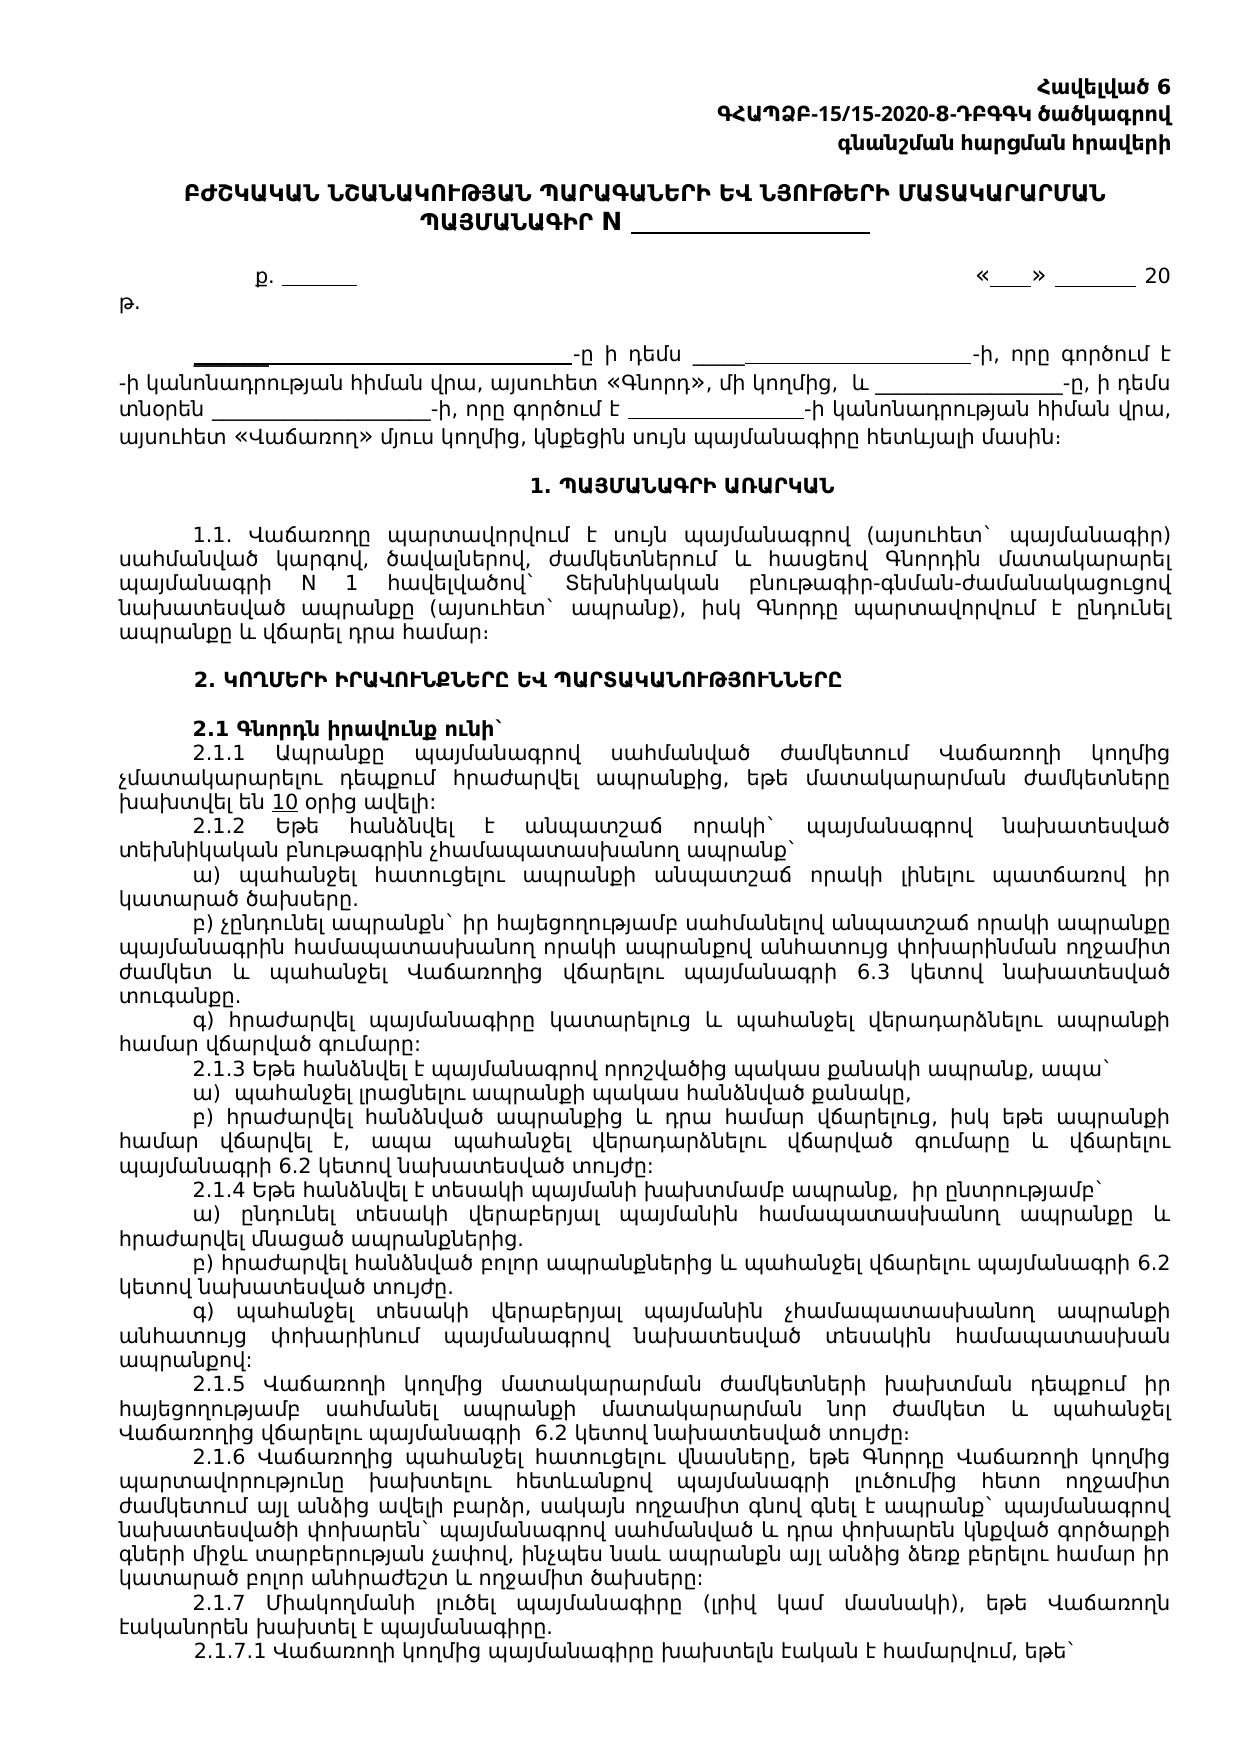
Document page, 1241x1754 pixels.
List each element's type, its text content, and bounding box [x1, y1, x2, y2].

text Հավելված 6 [118, 75, 1171, 99]
text ք. « » 20 թ. [118, 261, 1171, 314]
text գ) պահանջել տեսակի վերաբերյալ պայմանին չհամապատասխանող ապրանքի անհատույց փոխարինում պայմանագրով նախատեսված տեսակին համապատասխան ապրանքով: [118, 1299, 1171, 1372]
text 1. ՊԱՅՄԱՆԱԳՐԻ ԱՌԱՐԿԱՆ [118, 474, 1171, 498]
text 2.1 Գնորդն իրավունք ունի` [118, 717, 1171, 741]
text 2.1.4 Եթե հանձնվել է տեսակի պայմանի խախտմամբ ապրանք, իր ընտրությամբ` [118, 1178, 1171, 1202]
text 2.1.3 Եթե հանձնվել է պայմանագրով որոշվածից պակաս քանակի ապրանք, ապա` [118, 1057, 1171, 1081]
text ԲԺՇԿԱԿԱՆ ՆՇԱՆԱԿՈՒԹՅԱՆ ՊԱՐԱԳԱՆԵՐԻ ԵՎ ՆՅՈՒԹԵՐԻ ՄԱՏԱԿԱՐԱՐՄԱՆ [104, 180, 1171, 207]
text 1.1. Վաճառողը պարտավորվում է սույն պայմանագրով (այսուհետ` պայմանագիր) սահմանված կարգով, ծավալներով, ժամկետներում և հասցեով Գնորդին մատակարարել պայմանագրի N 1 հավելվածով` Տեխնիկական բնութագիր-գնման-ժամանակացուցով նախատեսված ապրանքը (այսուհետ` ապրանք), իսկ Գնորդը պարտավորվում է ընդունել ապրանքը և վճարել դրա համար։ [118, 523, 1171, 644]
text ա) պահանջել հատուցելու ապրանքի անպատշաճ որակի լինելու պատճառով իր կատարած ծախսերը. [118, 863, 1171, 911]
text բ) չընդունել ապրանքն` իր հայեցողությամբ սահմանելով անպատշաճ որակի ապրանքը պայմանագրին համապատասխանող որակի ապրանքով անհատույց փոխարինման ողջամիտ ժամկետ և պահանջել Վաճառողից վճարելու պայմանագրի 6.3 կետով նախատեսված տուգանքը. [118, 911, 1171, 1008]
text բ) հրաժարվել հանձնված բոլոր ապրանքներից և պահանջել վճարելու պայմանագրի 6.2 կետով նախատեսված տույժը. [118, 1251, 1171, 1299]
text 2.1.6 Վաճառողից պահանջել հատուցելու վնասները, եթե Գնորդը Վաճառողի կողմից պարտավորությունը խախտելու հետևանքով պայմանագրի լուծումից հետո ողջամիտ ժամկետում այլ անձից ավելի բարձր, սակայն ողջամիտ գնով գնել է ապրանք` պայմանագրով նախատեսվածի փոխարեն` պայմանագրով սահմանված և դրա փոխարեն կնքված գործարքի գների միջև տարբերության չափով, ինչպես նաև ապրանքն այլ անձից ձեռք բերելու համար իր կատարած բոլոր անհրաժեշտ և ողջամիտ ծախսերը: [118, 1445, 1171, 1591]
text 2.1.7 Միակողմանի լուծել պայմանագիրը (լրիվ կամ մասնակի), եթե Վաճառողն էականորեն խախտել է պայմանագիրը. [118, 1591, 1171, 1639]
text գնանշման հարցման հրավերի [118, 128, 1171, 156]
text ԳՀԱՊՁԲ-15/15-2020-8-ԴԲԳԳԿ ծածկագրով [118, 99, 1171, 128]
text ՊԱՅՄԱՆԱԳԻՐ N [104, 207, 1171, 236]
text 2.1.1 Ապրանքը պայմանագրով սահմանված ժամկետում Վաճառողի կողմից չմատակարարելու դեպքում հրաժարվել ապրանքից, եթե մատակարարման ժամկետները խախտվել են 10 օրից ավելի: [118, 741, 1171, 814]
text 2.1.2 Եթե հանձնվել է անպատշաճ որակի` պայմանագրով նախատեսված տեխնիկական բնութագրին չհամապատասխանող ապրանք` [118, 814, 1171, 863]
text ______ -ը ի դեմս _____ -ի, որը գործում է -ի կանոնադրության հիման վրա, այսուհետ «Գնորդ», մի կողմից, և __________________-ը, ի դեմս տնօրեն _____________________-ի, որը գործում է -ի կանոնադրության հիման վրա, այսուհետ «Վաճառող» մյուս կողմից, կնքեցին սույն պայմանագիրը հետևյալի մասին։ [118, 338, 1171, 450]
text 2. ԿՈՂՄԵՐԻ ԻՐԱՎՈՒՆՔՆԵՐԸ ԵՎ ՊԱՐՏԱԿԱՆՈՒԹՅՈՒՆՆԵՐԸ [118, 668, 1171, 693]
text ա) ընդունել տեսակի վերաբերյալ պայմանին համապատասխանող ապրանքը և հրաժարվել մնացած ապրանքներից. [118, 1202, 1171, 1251]
text գ) հրաժարվել պայմանագիրը կատարելուց և պահանջել վերադարձնելու ապրանքի համար վճարված գումարը: [118, 1008, 1171, 1057]
text 2.1.7.1 Վաճառողի կողմից պայմանագիրը խախտելն էական է համարվում, եթե` [118, 1639, 1171, 1663]
text ա) պահանջել լրացնելու ապրանքի պակաս հանձնված քանակը, [118, 1081, 1171, 1105]
text 2.1.5 Վաճառողի կողմից մատակարարման ժամկետների խախտման դեպքում իր հայեցողությամբ սահմանել ապրանքի մատակարարման նոր ժամկետ և պահանջել Վաճառողից վճարելու պայմանագրի 6.2 կետով նախատեսված տույժը։ [118, 1372, 1171, 1445]
text բ) հրաժարվել հանձնված ապրանքից և դրա համար վճարելուց, իսկ եթե ապրանքի համար վճարվել է, ապա պահանջել վերադարձնելու վճարված գումարը և վճարելու պայմանագրի 6.2 կետով նախատեսված տույժը: [118, 1105, 1171, 1178]
